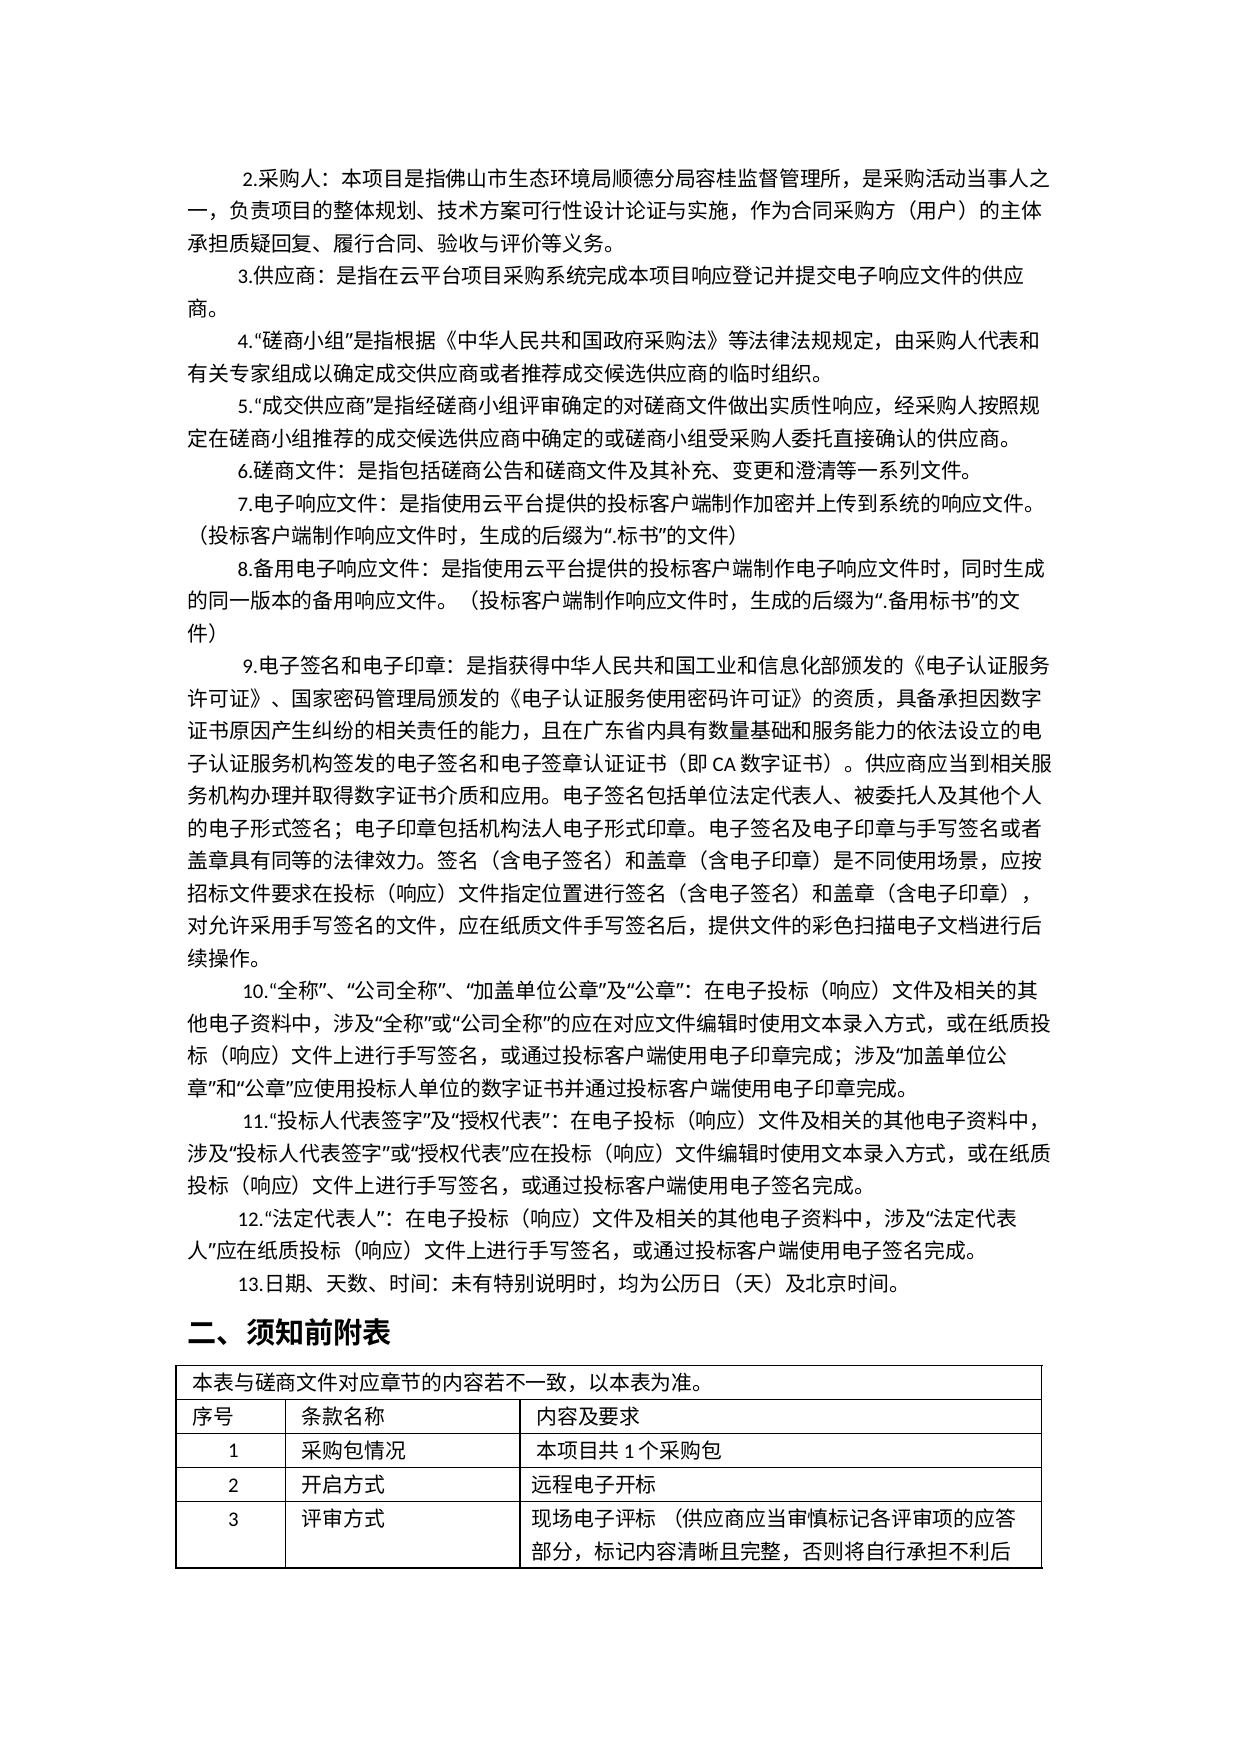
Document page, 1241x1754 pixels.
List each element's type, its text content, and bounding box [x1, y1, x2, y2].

table_cell 远程电子开标 [521, 1468, 1041, 1501]
table_cell 3 [177, 1502, 285, 1567]
text 9.电子签名和电子印章：是指获得中华人民共和国工业和信息化部颁发的《电子认证服务许可证》、国家密码管理局颁发的《电子认证服务使用密码许可证》的资质，具备承担因数字证书原因产生纠纷的相关责任的能力，且在广东省内具有数量基础和服务能力的依法设立的电子认证服务机构签发的电子签名和电子签章认证证书（即CA数字证书）。供应商应当到相关服务机构办理并取得数字证书介质和应用。电子签名包括单位法定代表人、被委托人及其他个人的电子形式签名；电子印章包括机构法人电子形式印章。电子签名及电子印章与手写签名或者盖章具有同等的法律效力。签名（含电子签名）和盖章（含电子印章）是不同使用场景，应按招标文件要求在投标（响应）文件指定位置进行签名（含电子签名）和盖章（含电子印章），对允许采用手写签名的文件，应在纸质文件手写签名后，提供文件的彩色扫描电子文档进行后续操作。 [187, 649, 1053, 974]
text 7.电子响应文件：是指使用云平台提供的投标客户端制作加密并上传到系统的响应文件。（投标客户端制作响应文件时，生成的后缀为“.标书”的文件） [187, 487, 1053, 552]
table_cell 条款名称 [286, 1400, 519, 1433]
text 8.备用电子响应文件：是指使用云平台提供的投标客户端制作电子响应文件时，同时生成的同一版本的备用响应文件。（投标客户端制作响应文件时，生成的后缀为“.备用标书”的文件） [187, 552, 1053, 649]
table_header 本表与磋商文件对应章节的内容若不一致，以本表为准。 [177, 1366, 1041, 1398]
text 3.供应商：是指在云平台项目采购系统完成本项目响应登记并提交电子响应文件的供应商。 [187, 259, 1053, 324]
table_cell 内容及要求 [521, 1400, 1041, 1433]
text 4.“磋商小组”是指根据《中华人民共和国政府采购法》等法律法规规定，由采购人代表和有关专家组成以确定成交供应商或者推荐成交候选供应商的临时组织。 [187, 324, 1053, 389]
table_cell 本项目共1个采购包 [521, 1434, 1041, 1467]
text 10.“全称”、“公司全称”、“加盖单位公章”及“公章”：在电子投标（响应）文件及相关的其他电子资料中，涉及“全称”或“公司全称”的应在对应文件编辑时使用文本录入方式，或在纸质投标（响应）文件上进行手写签名，或通过投标客户端使用电子印章完成；涉及“加盖单位公章”和“公章”应使用投标人单位的数字证书并通过投标客户端使用电子印章完成。 [187, 974, 1053, 1104]
text 二、须知前附表 [187, 1299, 1053, 1364]
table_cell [521, 1502, 1041, 1567]
text 12.“法定代表人”：在电子投标（响应）文件及相关的其他电子资料中，涉及“法定代表人”应在纸质投标（响应）文件上进行手写签名，或通过投标客户端使用电子签名完成。 [187, 1202, 1053, 1267]
table_cell 2 [177, 1468, 285, 1501]
text 11.“投标人代表签字”及“授权代表”：在电子投标（响应）文件及相关的其他电子资料中，涉及“投标人代表签字”或“授权代表”应在投标（响应）文件编辑时使用文本录入方式，或在纸质投标（响应）文件上进行手写签名，或通过投标客户端使用电子签名完成。 [187, 1104, 1053, 1202]
table_cell 采购包情况 [286, 1434, 519, 1467]
table_cell 评审方式 [286, 1502, 519, 1567]
table_cell 1 [177, 1434, 285, 1467]
table_cell 开启方式 [286, 1468, 519, 1501]
text 6.磋商文件：是指包括磋商公告和磋商文件及其补充、变更和澄清等一系列文件。 [187, 454, 1053, 487]
table_cell 序号 [177, 1400, 285, 1433]
text 2.采购人：本项目是指佛山市生态环境局顺德分局容桂监督管理所，是采购活动当事人之一，负责项目的整体规划、技术方案可行性设计论证与实施，作为合同采购方（用户）的主体承担质疑回复、履行合同、验收与评价等义务。 [187, 162, 1053, 259]
text 13.日期、天数、时间：未有特别说明时，均为公历日（天）及北京时间。 [187, 1267, 1053, 1299]
text 5.“成交供应商”是指经磋商小组评审确定的对磋商文件做出实质性响应，经采购人按照规定在磋商小组推荐的成交候选供应商中确定的或磋商小组受采购人委托直接确认的供应商。 [187, 389, 1053, 454]
